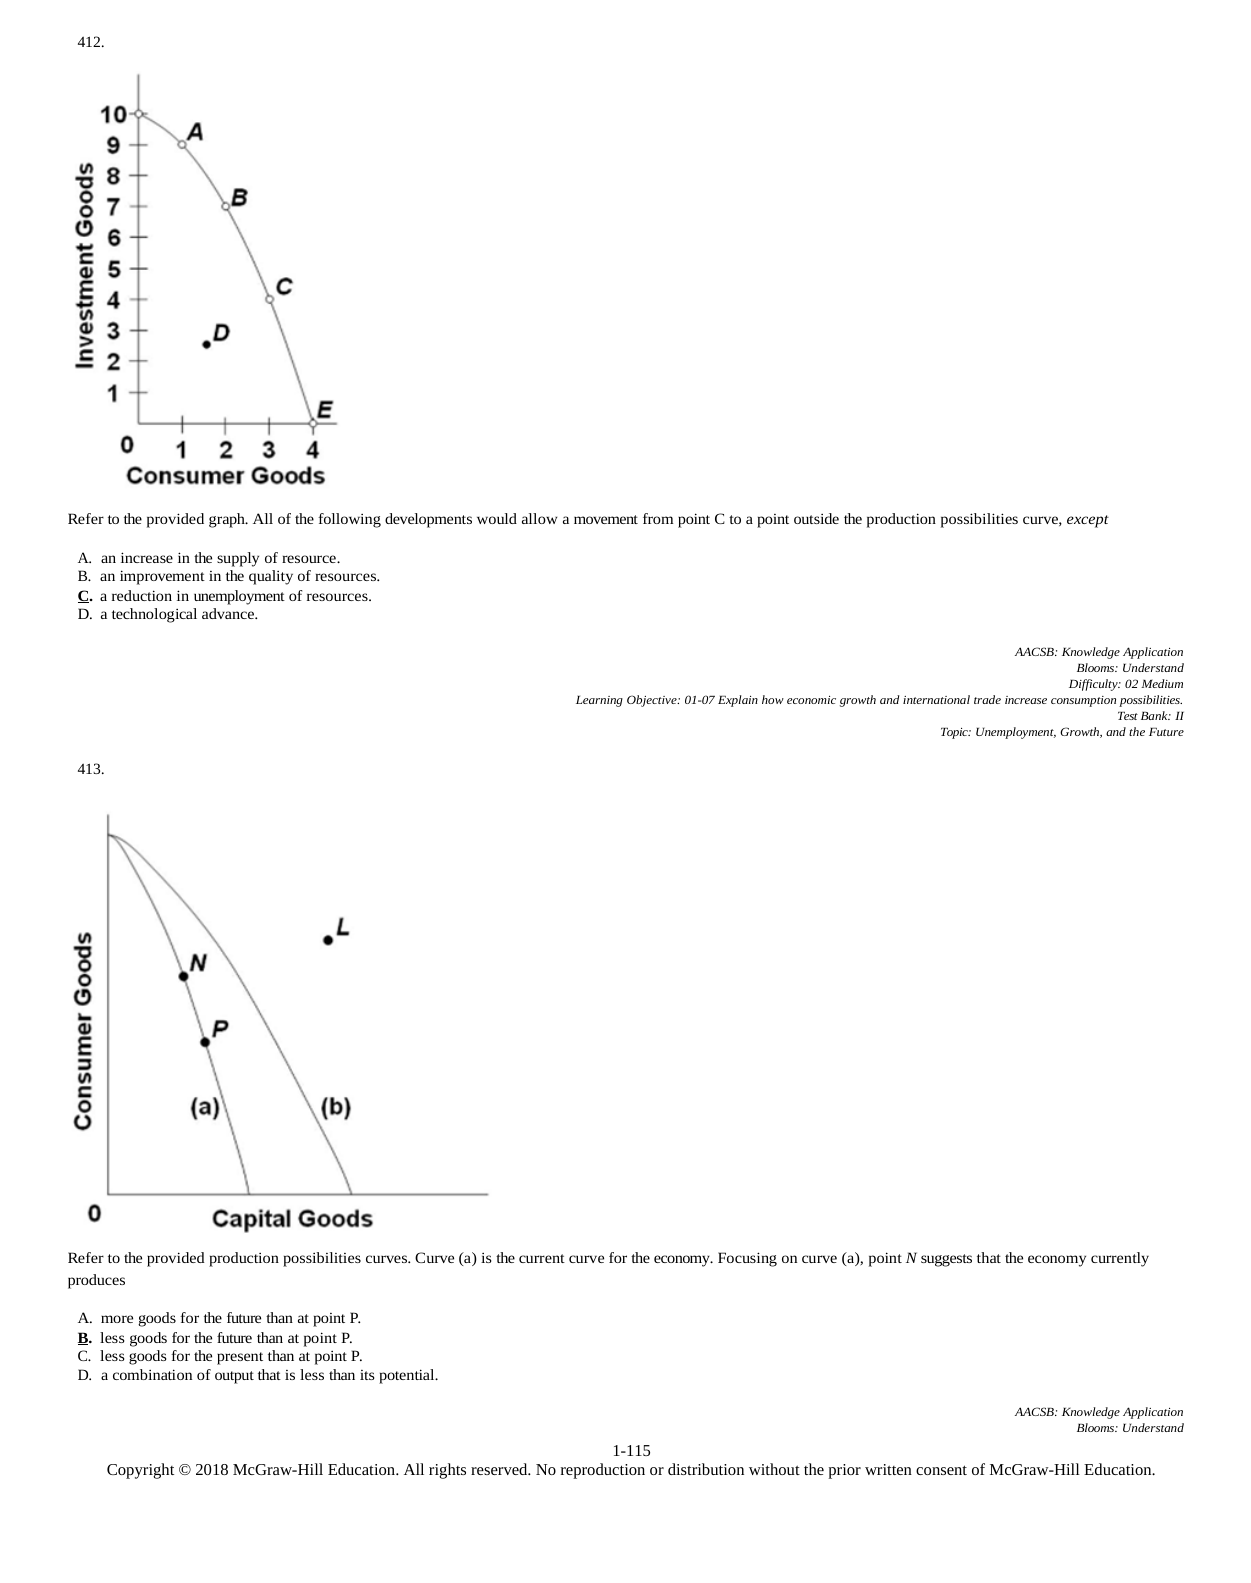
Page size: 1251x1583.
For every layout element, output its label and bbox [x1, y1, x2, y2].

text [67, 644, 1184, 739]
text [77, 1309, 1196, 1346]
picture [67, 71, 347, 492]
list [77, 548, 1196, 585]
picture [67, 808, 495, 1234]
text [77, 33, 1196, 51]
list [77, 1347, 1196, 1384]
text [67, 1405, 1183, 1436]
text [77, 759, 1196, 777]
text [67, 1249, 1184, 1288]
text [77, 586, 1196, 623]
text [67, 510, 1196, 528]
